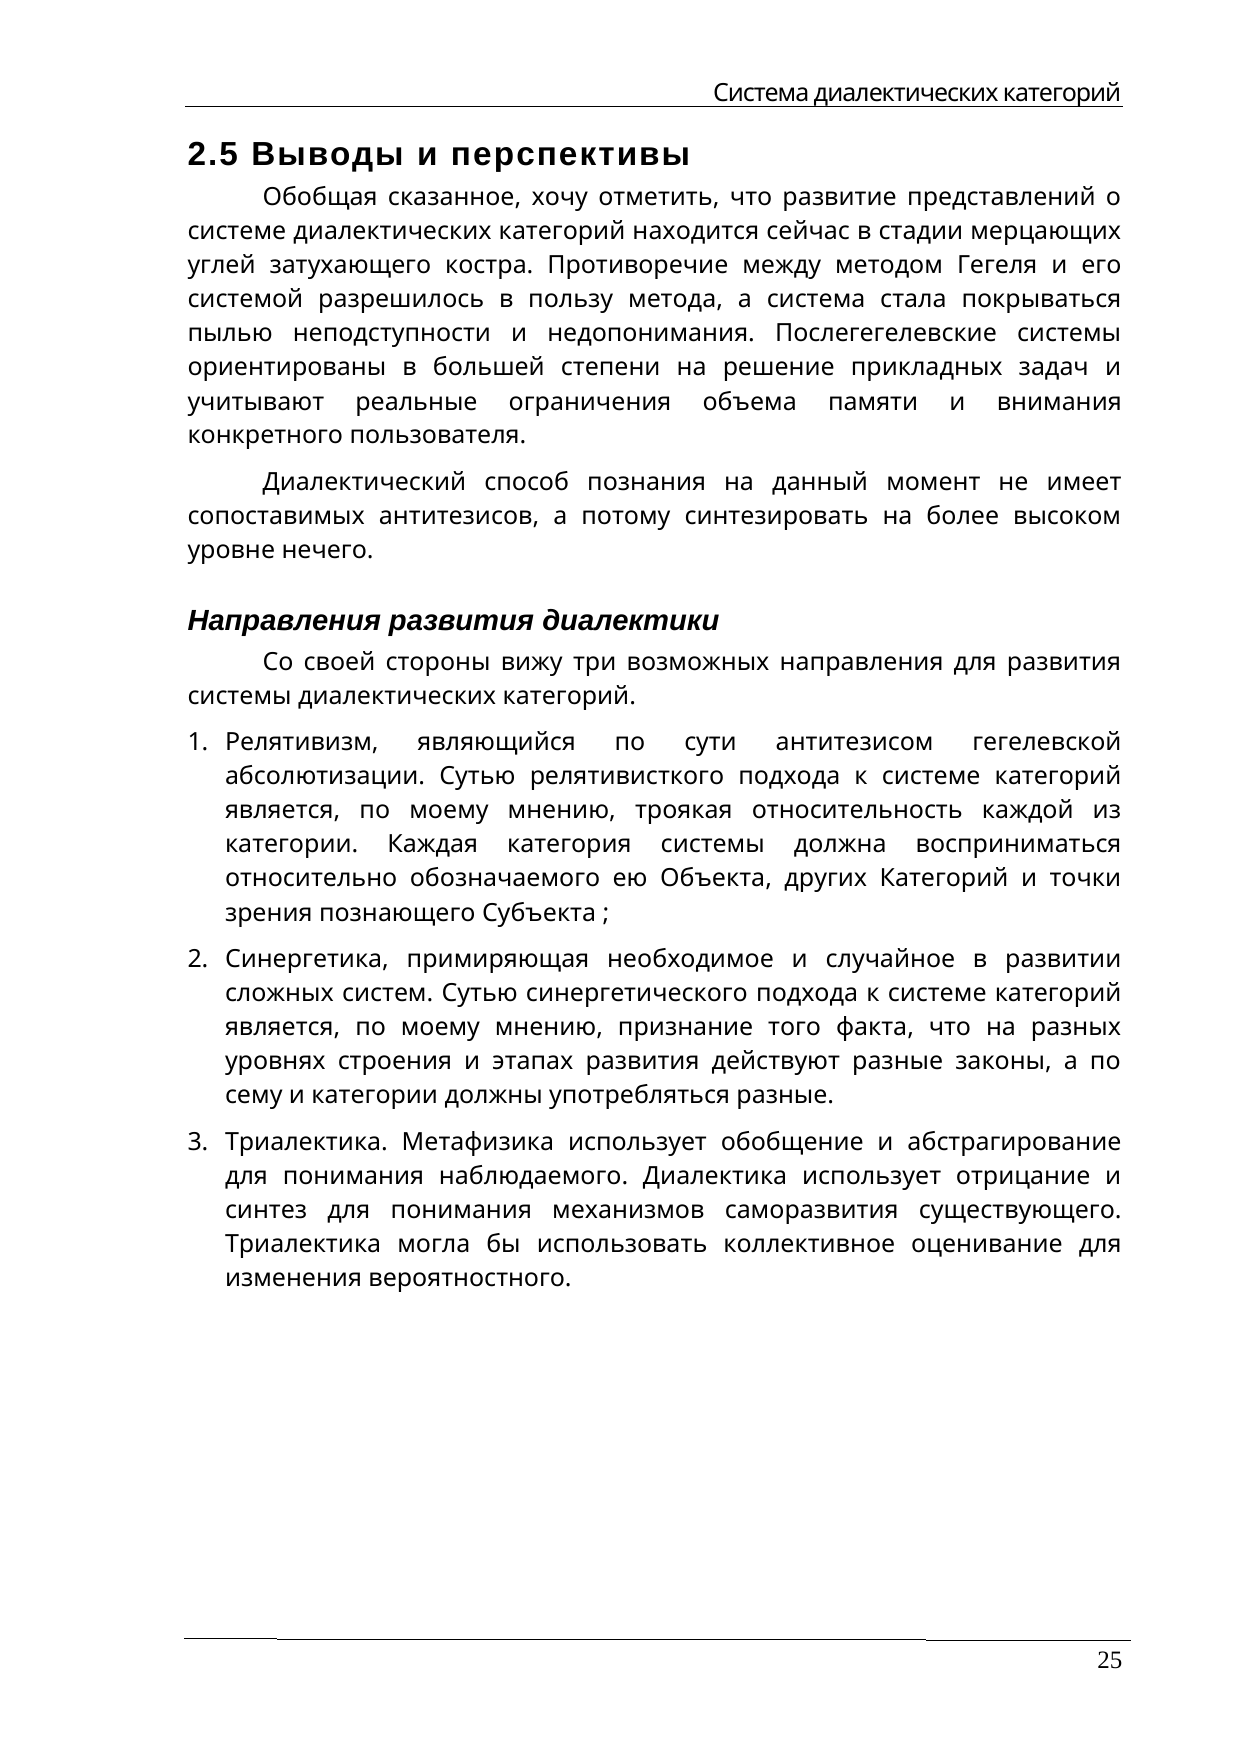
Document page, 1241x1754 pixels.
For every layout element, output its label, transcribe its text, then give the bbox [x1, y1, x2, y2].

text Диалектический способ познания на данный момент не имеет сопоставимых антитезисов, а потому синтезировать на более высоком уровне нечего. [187, 464, 1122, 566]
list Триалектика. Метафизика использует обобщение и абстрагирование для понимания наблюдаемого. Диалектика использует отрицание и синтез для понимания механизмов саморазвития существующего. Триалектика могла бы использовать коллективное оценивание для изменения вероятностного. [187, 1123, 1122, 1294]
list Релятивизм, являющийся по сути антитезисом гегелевской абсолютизации. Сутью релятивисткого подхода к системе категорий является, по моему мнению, троякая относительность каждой из категории. Каждая категория системы должна восприниматься относительно обозначаемого ею Объекта, других Категорий и точки зрения познающего Субъекта ; [187, 724, 1122, 928]
subtitle Направления развития диалектики [187, 603, 1122, 637]
text Обобщая сказанное, хочу отметить, что развитие представлений о системе диалектических категорий находится сейчас в стадии мерцающих углей затухающего костра. Противоречие между методом Гегеля и его системой разрешилось в пользу метода, а система стала покрываться пылью неподступности и недопонимания. Послегегелевские системы ориентированы в большей степени на решение прикладных задач и учитывают реальные ограничения объема памяти и внимания конкретного пользователя. [187, 179, 1122, 451]
text Со своей стороны вижу три возможных направления для развития системы диалектических категорий. [187, 643, 1122, 711]
list Синергетика, примиряющая необходимое и случайное в развитии сложных систем. Сутью синергетического подхода к системе категорий является, по моему мнению, признание того факта, что на разных уровнях строения и этапах развития действуют разные законы, а по сему и категории должны употребляться разные. [187, 941, 1122, 1111]
subtitle 2.5 Выводы и перспективы [187, 134, 1122, 172]
